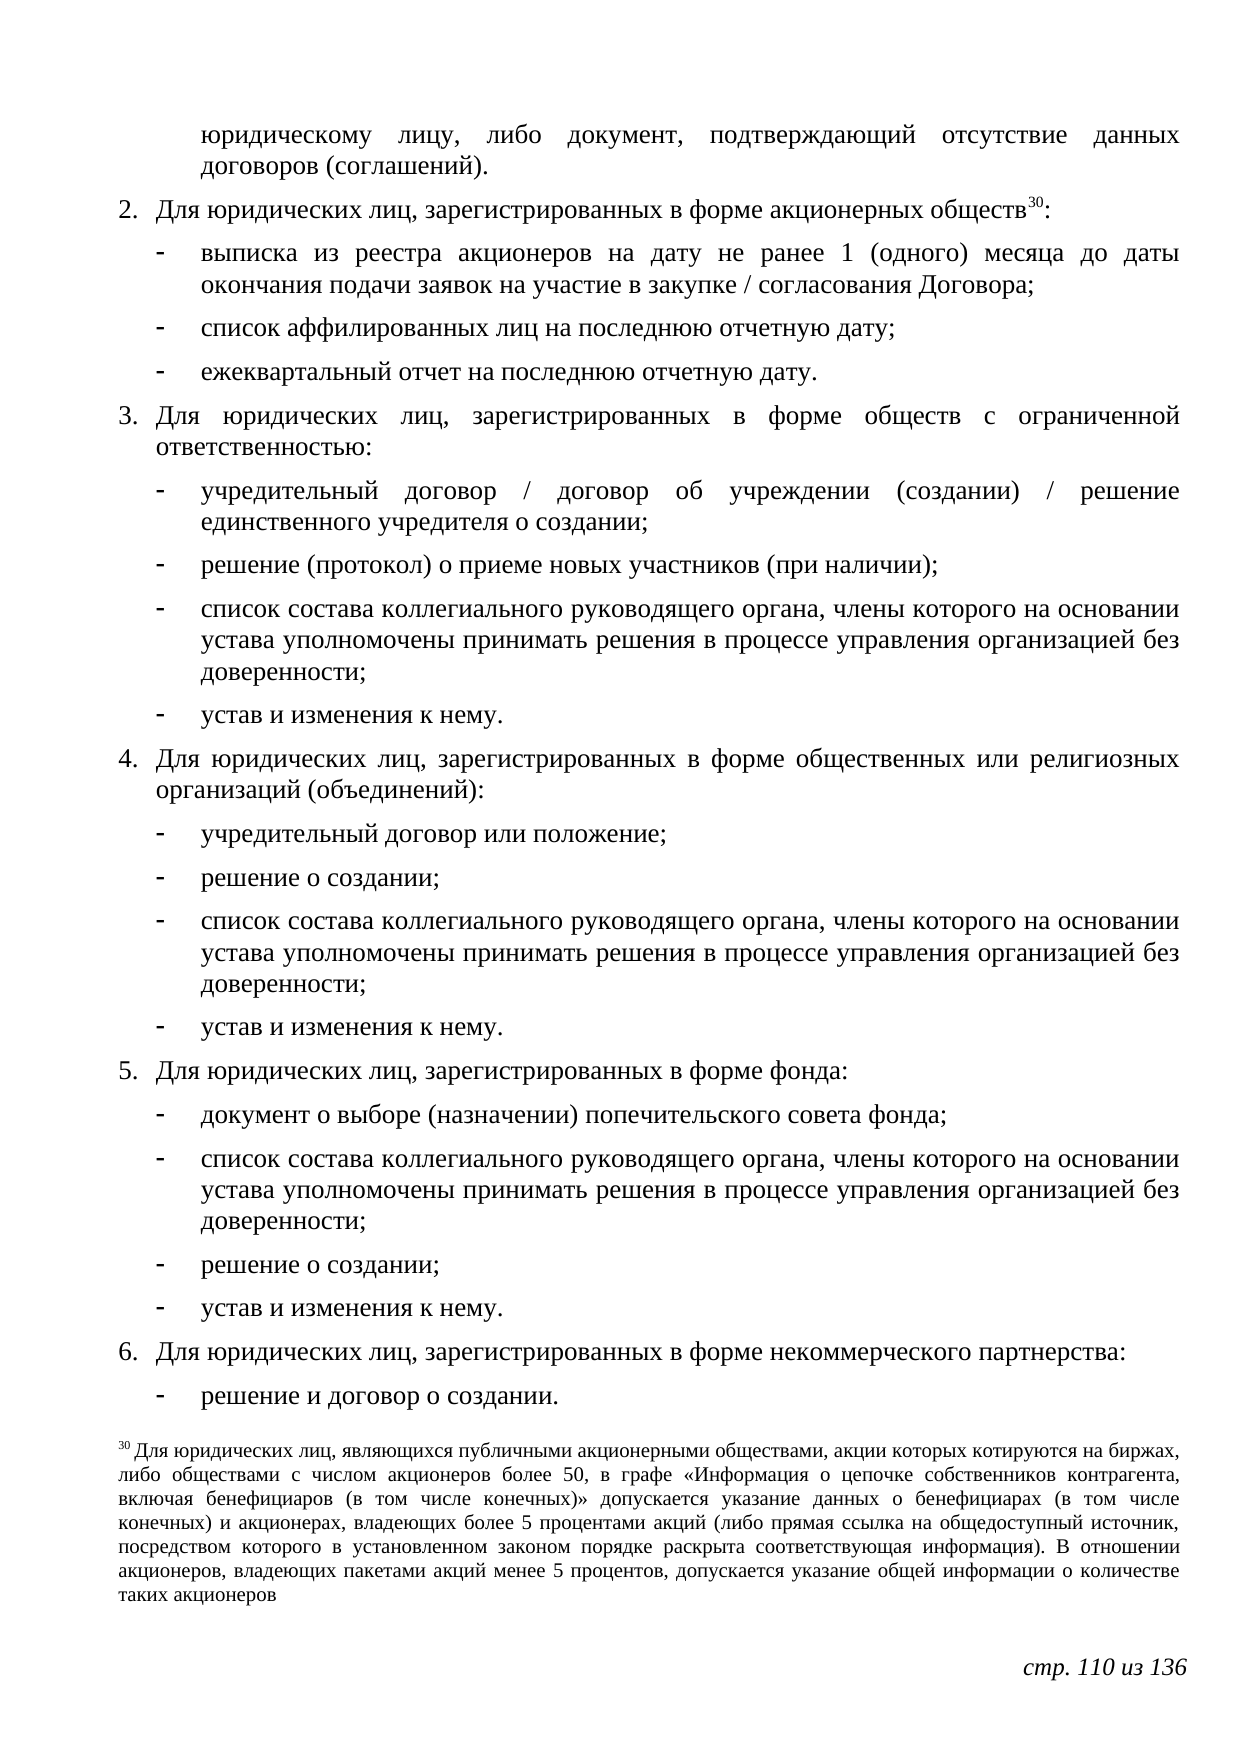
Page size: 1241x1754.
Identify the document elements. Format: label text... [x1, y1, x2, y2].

list Для юридических лиц, зарегистрированных в форме акционерных обществ: [118, 193, 1181, 224]
list устав и изменения к нему. [156, 1011, 1181, 1042]
list решение о создании; [156, 861, 1181, 892]
list устав и изменения к нему. [156, 698, 1181, 730]
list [156, 118, 1181, 180]
list Для юридических лиц, зарегистрированных в форме общественных или религиозных организаций (объединений): [118, 742, 1181, 804]
list Для юридических лиц, зарегистрированных в форме обществ с ограниченной ответственностью: [118, 399, 1181, 461]
list список состава коллегиального руководящего органа, члены которого на основании устава уполномочены принимать решения в процессе управления организацией без доверенности; [156, 1142, 1181, 1235]
list Для юридических лиц, зарегистрированных в форме некоммерческого партнерства: [118, 1335, 1181, 1366]
list список состава коллегиального руководящего органа, члены которого на основании устава уполномочены принимать решения в процессе управления организацией без доверенности; [156, 904, 1181, 998]
list выписка из реестра акционеров на дату не ранее 1 (одного) месяца до даты окончания подачи заявок на участие в закупке / согласования Договора; [156, 237, 1181, 299]
list список состава коллегиального руководящего органа, члены которого на основании устава уполномочены принимать решения в процессе управления организацией без доверенности; [156, 592, 1181, 686]
list решение о создании; [156, 1248, 1181, 1279]
list ежеквартальный отчет на последнюю отчетную дату. [156, 355, 1181, 386]
list решение и договор о создании. [156, 1379, 1181, 1410]
list Для юридических лиц, зарегистрированных в форме фонда: [118, 1054, 1181, 1085]
list список аффилированных лиц на последнюю отчетную дату; [156, 311, 1181, 343]
list учредительный договор или положение; [156, 817, 1181, 848]
list документ о выборе (назначении) попечительского совета фонда; [156, 1098, 1181, 1129]
list решение (протокол) о приеме новых участников (при наличии); [156, 549, 1181, 580]
list устав и изменения к нему. [156, 1291, 1181, 1323]
list учредительный договор / договор об учреждении (создании) / решение единственного учредителя о создании; [156, 474, 1181, 536]
